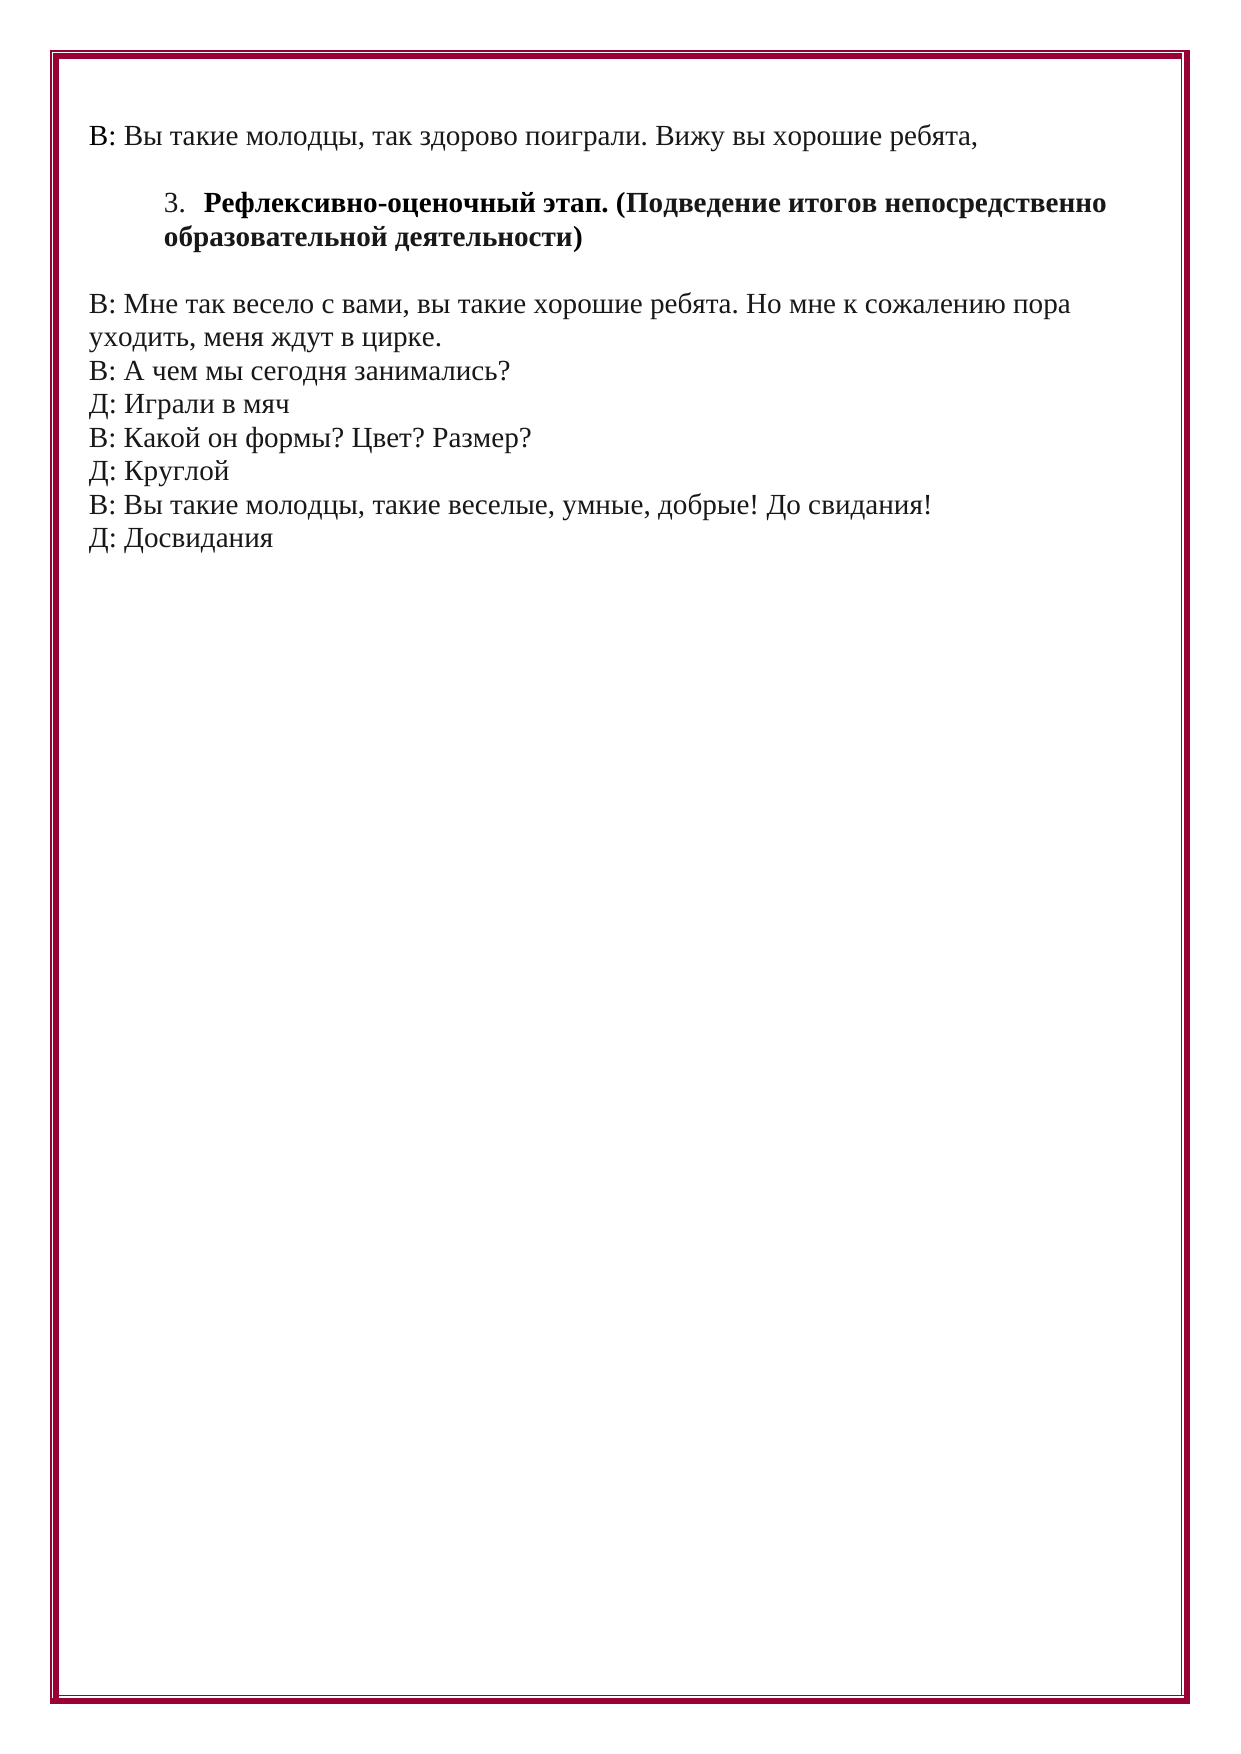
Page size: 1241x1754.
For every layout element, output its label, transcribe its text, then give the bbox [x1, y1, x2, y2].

text В: Вы такие молодцы, такие веселые, умные, добрые! До свидания! [89, 487, 1152, 521]
text Д: Круглой [89, 453, 1152, 487]
text В: Вы такие молодцы, так здорово поиграли. Вижу вы хорошие ребята, [89, 118, 1152, 152]
text Д: Досвидания [89, 521, 1152, 554]
text В: А чем мы сегодня занимались? [89, 353, 1152, 386]
text В: Какой он формы? Цвет? Размер? [89, 420, 1152, 453]
text 3. Рефлексивно-оценочный этап. (Подведение итогов непосредственно образовательной деятельности) [164, 185, 1152, 252]
text В: Мне так весело с вами, вы такие хорошие ребята. Но мне к сожалению пора уходить, меня ждут в цирке. [89, 286, 1152, 353]
text Д: Играли в мяч [89, 386, 1152, 420]
